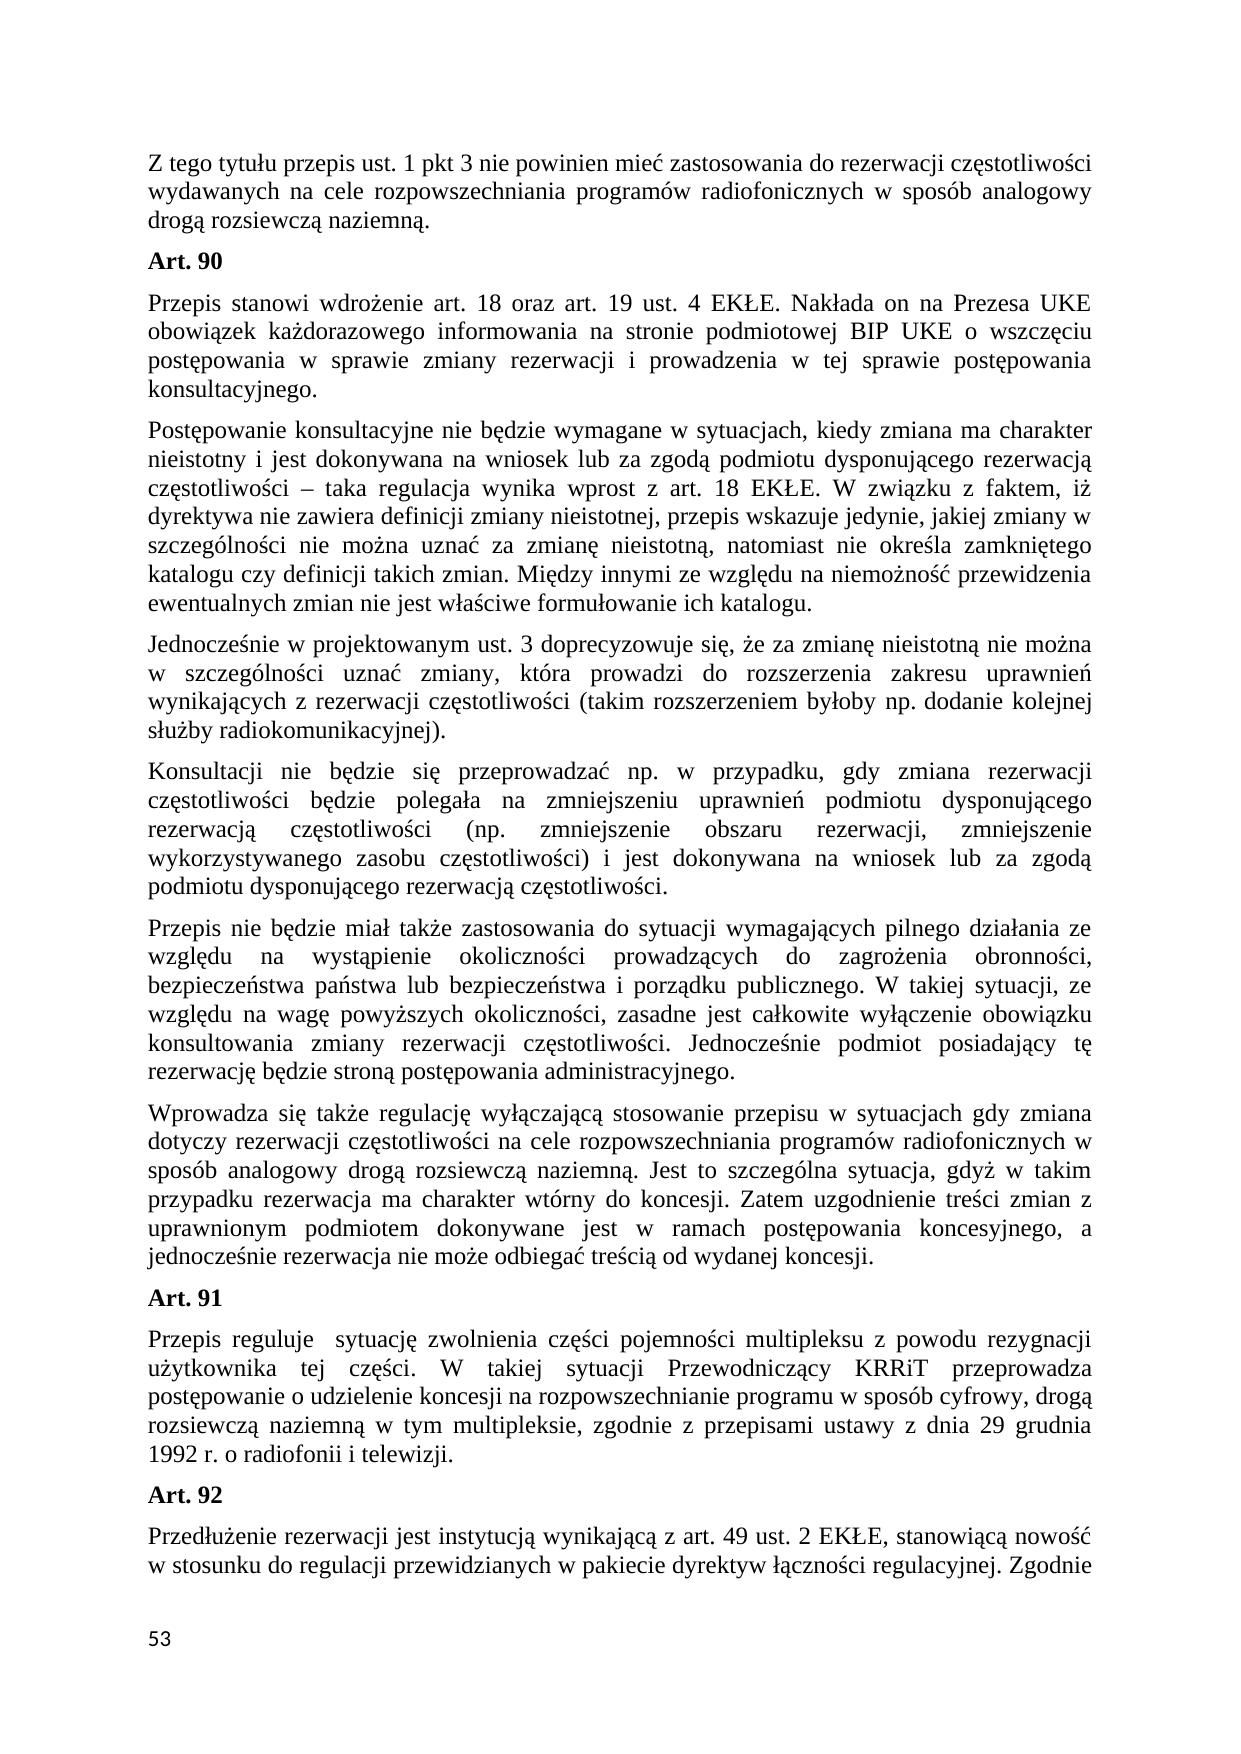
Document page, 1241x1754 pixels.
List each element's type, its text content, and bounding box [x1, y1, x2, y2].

text Przepis reguluje sytuację zwolnienia części pojemności multipleksu z powodu rezygnacji użytkownika tej części. W takiej sytuacji Przewodniczący KRRiT przeprowadza postępowanie o udzielenie koncesji na rozpowszechnianie programu w sposób cyfrowy, drogą rozsiewczą naziemną w tym multipleksie, zgodnie z przepisami ustawy z dnia 29 grudnia 1992 r. o radiofonii i telewizji. [148, 1324, 1093, 1468]
text Postępowanie konsultacyjne nie będzie wymagane w sytuacjach, kiedy zmiana ma charakter nieistotny i jest dokonywana na wniosek lub za zgodą podmiotu dysponującego rezerwacją częstotliwości – taka regulacja wynika wprost z art. 18 EKŁE. W związku z faktem, iż dyrektywa nie zawiera definicji zmiany nieistotnej, przepis wskazuje jedynie, jakiej zmiany w szczególności nie można uznać za zmianę nieistotną, natomiast nie określa zamkniętego katalogu czy definicji takich zmian. Między innymi ze względu na niemożność przewidzenia ewentualnych zmian nie jest właściwe formułowanie ich katalogu. [148, 415, 1093, 616]
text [148, 1521, 1093, 1579]
text Art. 92 [148, 1480, 1093, 1509]
text Konsultacji nie będzie się przeprowadzać np. w przypadku, gdy zmiana rezerwacji częstotliwości będzie polegała na zmniejszeniu uprawnień podmiotu dysponującego rezerwacją częstotliwości (np. zmniejszenie obszaru rezerwacji, zmniejszenie wykorzystywanego zasobu częstotliwości) i jest dokonywana na wniosek lub za zgodą podmiotu dysponującego rezerwacją częstotliwości. [148, 756, 1093, 900]
text Przepis stanowi wdrożenie art. 18 oraz art. 19 ust. 4 EKŁE. Nakłada on na Prezesa UKE obowiązek każdorazowego informowania na stronie podmiotowej BIP UKE o wszczęciu postępowania w sprawie zmiany rezerwacji i prowadzenia w tej sprawie postępowania konsultacyjnego. [148, 288, 1093, 403]
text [148, 148, 1093, 234]
text Jednocześnie w projektowanym ust. 3 doprecyzowuje się, że za zmianę nieistotną nie można w szczególności uznać zmiany, która prowadzi do rozszerzenia zakresu uprawnień wynikających z rezerwacji częstotliwości (takim rozszerzeniem byłoby np. dodanie kolejnej służby radiokomunikacyjnej). [148, 629, 1093, 744]
text Art. 90 [148, 246, 1093, 275]
text Art. 91 [148, 1283, 1093, 1311]
text Przepis nie będzie miał także zastosowania do sytuacji wymagających pilnego działania ze względu na wystąpienie okoliczności prowadzących do zagrożenia obronności, bezpieczeństwa państwa lub bezpieczeństwa i porządku publicznego. W takiej sytuacji, ze względu na wagę powyższych okoliczności, zasadne jest całkowite wyłączenie obowiązku konsultowania zmiany rezerwacji częstotliwości. Jednocześnie podmiot posiadający tę rezerwację będzie stroną postępowania administracyjnego. [148, 913, 1093, 1085]
text Wprowadza się także regulację wyłączającą stosowanie przepisu w sytuacjach gdy zmiana dotyczy rezerwacji częstotliwości na cele rozpowszechniania programów radiofonicznych w sposób analogowy drogą rozsiewczą naziemną. Jest to szczególna sytuacja, gdyż w takim przypadku rezerwacja ma charakter wtórny do koncesji. Zatem uzgodnienie treści zmian z uprawnionym podmiotem dokonywane jest w ramach postępowania koncesyjnego, a jednocześnie rezerwacja nie może odbiegać treścią od wydanej koncesji. [148, 1098, 1093, 1270]
